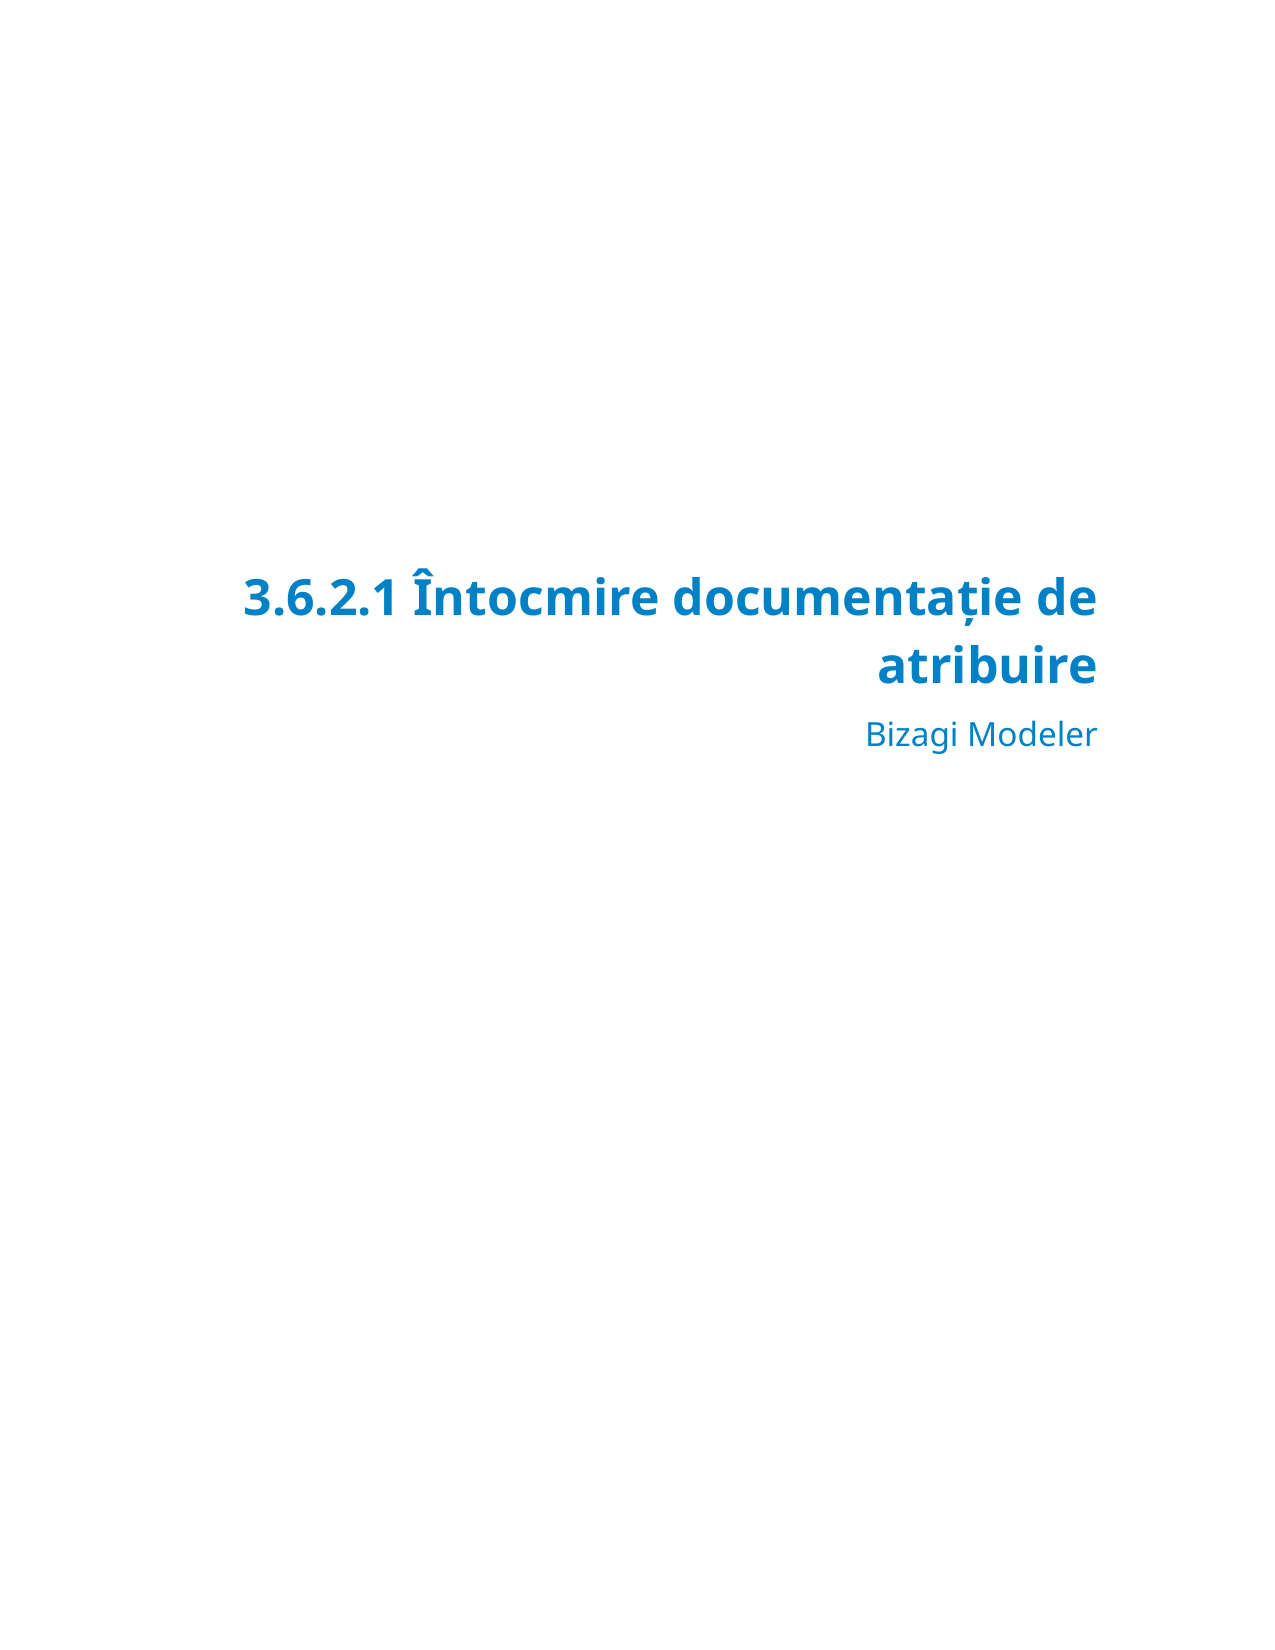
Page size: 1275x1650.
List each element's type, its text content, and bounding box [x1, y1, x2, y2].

subtitle Bizagi Modeler [177, 711, 1098, 756]
title 3.6.2.1 Întocmire documentație de atribuire [177, 562, 1098, 698]
